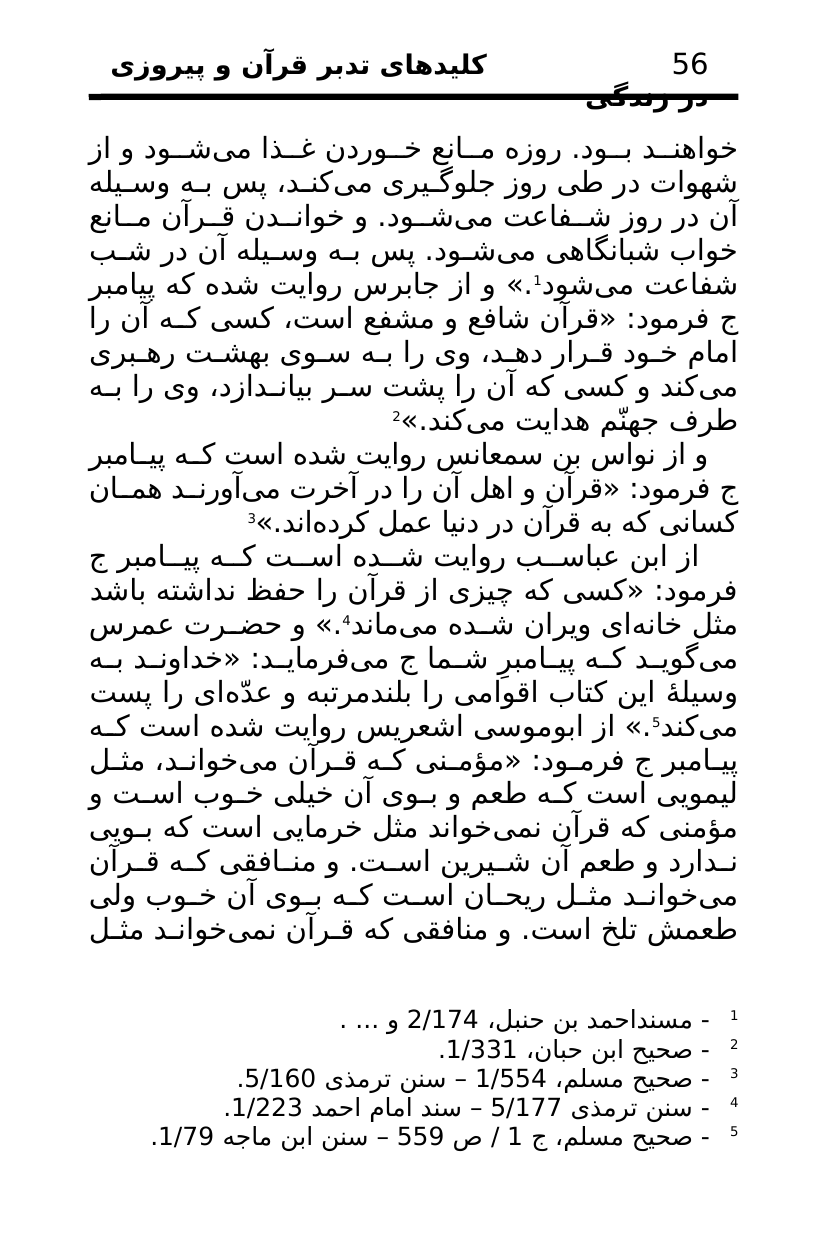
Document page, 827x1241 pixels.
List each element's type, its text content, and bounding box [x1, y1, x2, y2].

text و از نواس بن سمعانس روایت شده است که پیامبر ج فرمود: «قرآن و اهل آن را در آخرت می‌آورند همان کسانی که به قرآن در دنیا عمل کرده‌اند.» [89, 437, 738, 539]
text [89, 539, 738, 947]
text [89, 132, 738, 437]
